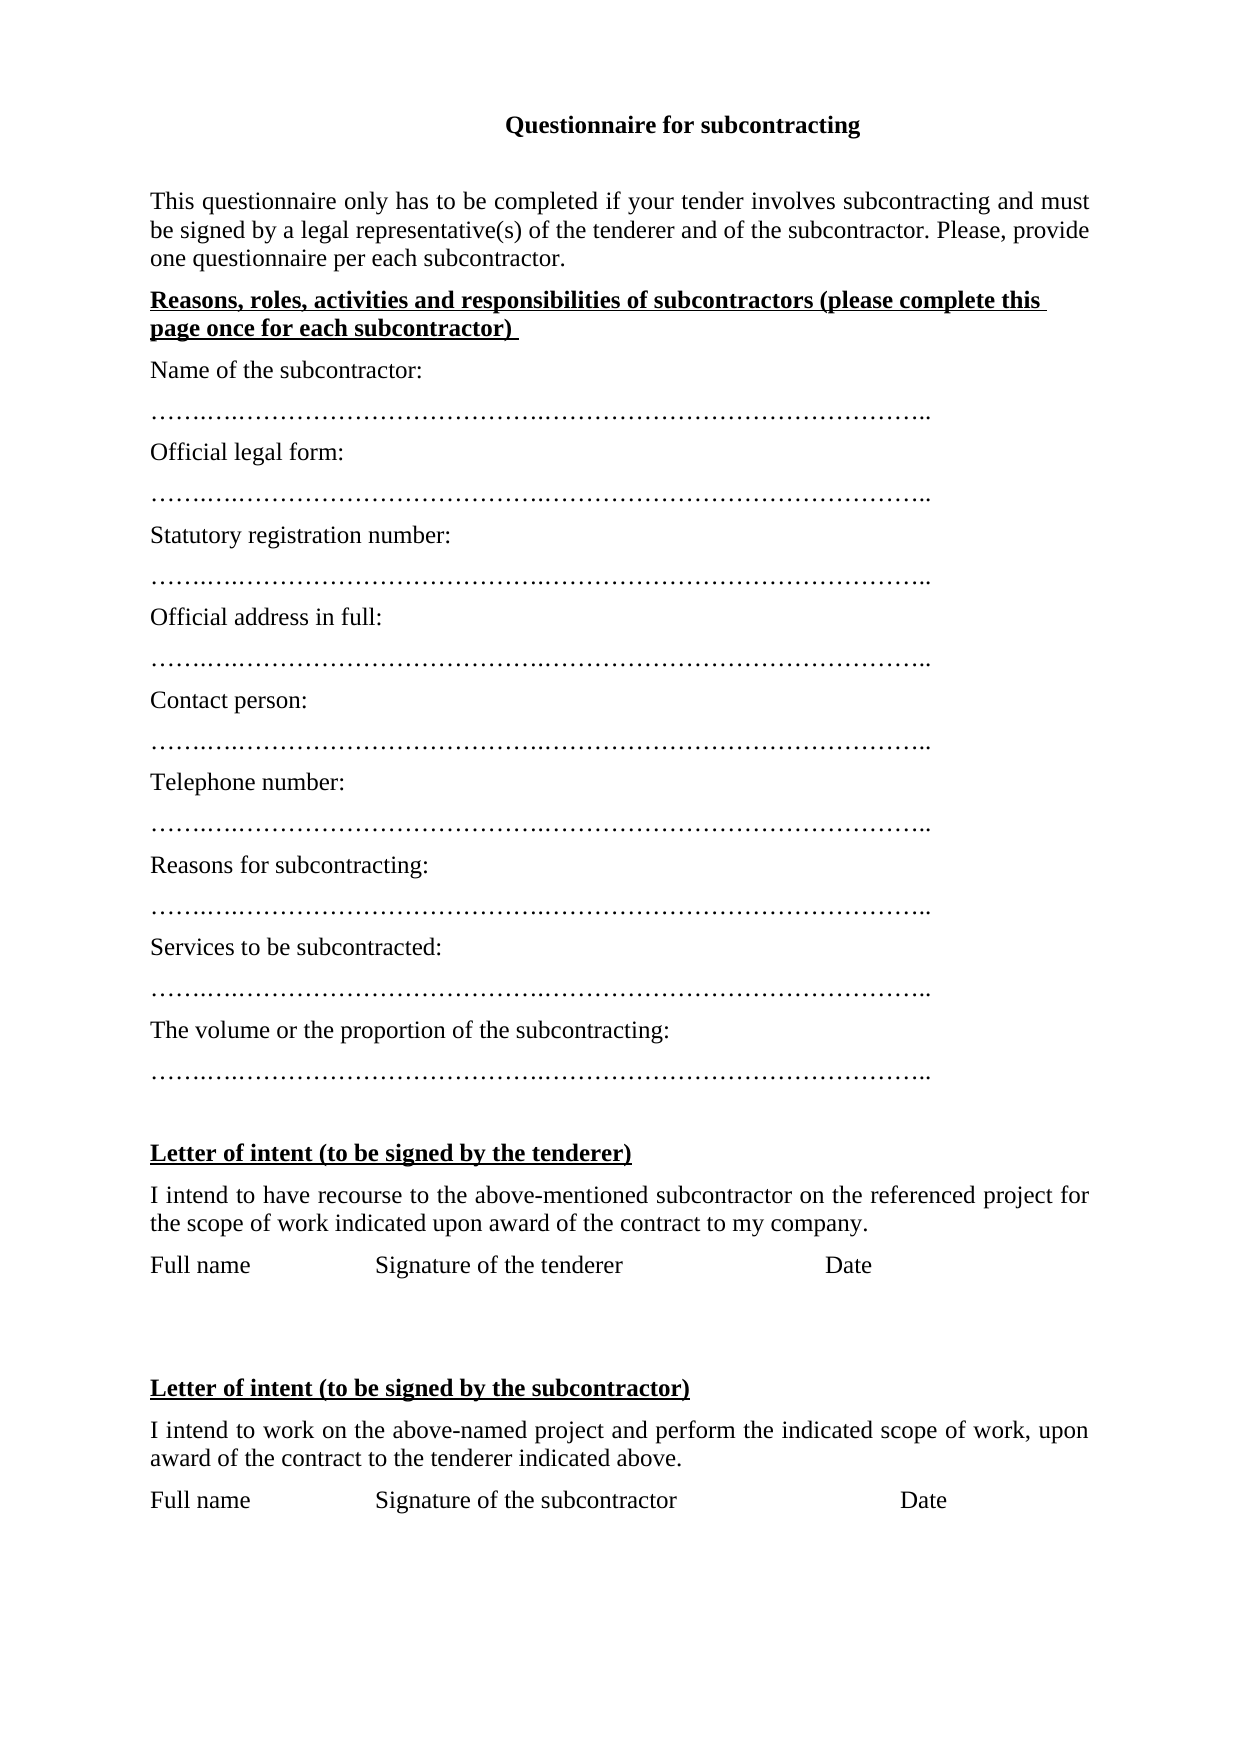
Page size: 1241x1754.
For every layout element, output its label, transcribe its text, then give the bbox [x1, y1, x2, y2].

text This questionnaire only has to be completed if your tender involves subcontracting and must be signed by a legal representative(s) of the tenderer and of the subcontractor. Please, provide one questionnaire per each subcontractor. [150, 186, 1090, 272]
text Letter of intent (to be signed by the subcontractor) [150, 1373, 1090, 1402]
text Statutory registration number: [150, 520, 1090, 548]
text Reasons, roles, activities and responsibilities of subcontractors (please complete this page once for each subcontractor) [150, 285, 1090, 342]
text Letter of intent (to be signed by the tenderer) [150, 1138, 1090, 1167]
text Full name Signature of the subcontractor Date [150, 1485, 1090, 1513]
text …….….……………………………….……………………………………….. [150, 396, 1090, 425]
text The volume or the proportion of the subcontracting: [150, 1015, 1090, 1043]
text …….….……………………………….……………………………………….. [150, 726, 1090, 755]
text …….….……………………………….……………………………………….. [150, 478, 1090, 507]
text …….….……………………………….……………………………………….. [150, 808, 1090, 837]
text …….….……………………………….……………………………………….. [150, 561, 1090, 590]
text Contact person: [150, 685, 1090, 713]
text …….….……………………………….……………………………………….. [150, 973, 1090, 1002]
text Reasons for subcontracting: [150, 850, 1090, 878]
text Name of the subcontractor: [150, 355, 1090, 383]
text …….….……………………………….……………………………………….. [150, 1056, 1090, 1085]
text Official address in full: [150, 602, 1090, 631]
text I intend to work on the above-named project and perform the indicated scope of work, upon award of the contract to the tenderer indicated above. [150, 1415, 1090, 1472]
text Official legal form: [150, 437, 1090, 466]
text Telephone number: [150, 767, 1090, 796]
text I intend to have recourse to the above-mentioned subcontractor on the referenced project for the scope of work indicated upon award of the contract to my company. [150, 1180, 1090, 1237]
text …….….……………………………….……………………………………….. [150, 643, 1090, 672]
subtitle Questionnaire for subcontracting [275, 110, 1090, 138]
text Full name Signature of the tenderer Date [150, 1250, 1090, 1278]
text Services to be subcontracted: [150, 932, 1090, 961]
text …….….……………………………….……………………………………….. [150, 891, 1090, 920]
